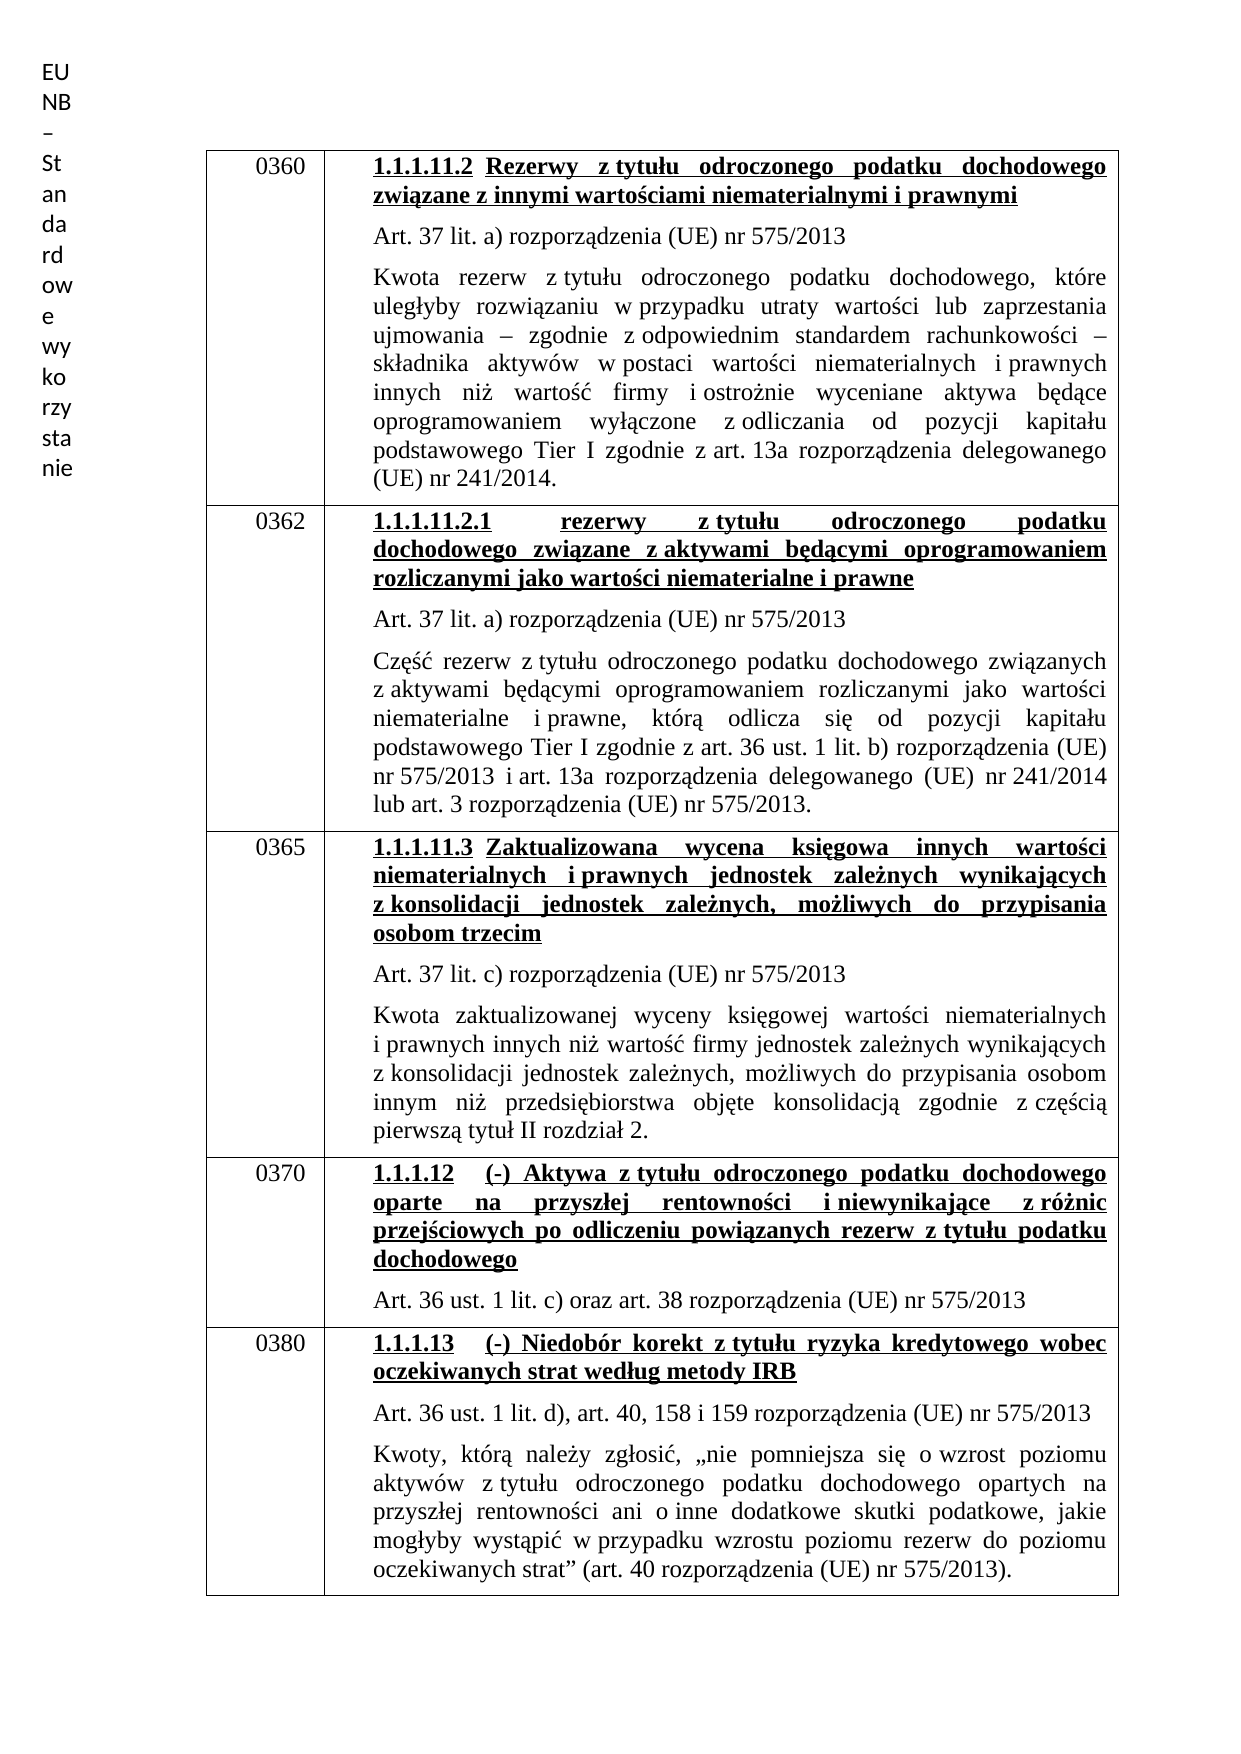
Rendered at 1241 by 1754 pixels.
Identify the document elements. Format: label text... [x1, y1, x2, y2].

table_cell 1.1.1.13 (-) Niedobór korekt z tytułu ryzyka kredytowego wobec oczekiwanych strat według metody IRB Art. 36 ust. 1 lit. d), art. 40, 158 i 159 rozporządzenia (UE) nr 575/2013 Kwoty, którą należy zgłosić, „nie pomniejsza się o wzrost poziomu aktywów z tytułu odroczonego podatku dochodowego opartych na przyszłej rentowności ani o inne dodatkowe skutki podatkowe, jakie mogłyby wystąpić w przypadku wzrostu poziomu rezerw do poziomu oczekiwanych strat” (art. 40 rozporządzenia (UE) nr 575/2013). [325, 1328, 1118, 1595]
table_cell 1.1.1.11.3 Zaktualizowana wycena księgowa innych wartości niematerialnych i prawnych jednostek zależnych wynikających z konsolidacji jednostek zależnych, możliwych do przypisania osobom trzecim Art. 37 lit. c) rozporządzenia (UE) nr 575/2013 Kwota zaktualizowanej wyceny księgowej wartości niematerialnych i prawnych innych niż wartość firmy jednostek zależnych wynikających z konsolidacji jednostek zależnych, możliwych do przypisania osobom innym niż przedsiębiorstwa objęte konsolidacją zgodnie z częścią pierwszą tytuł II rozdział 2. [325, 832, 1118, 1157]
table_cell 1.1.1.11.2 Rezerwy z tytułu odroczonego podatku dochodowego związane z innymi wartościami niematerialnymi i prawnymi Art. 37 lit. a) rozporządzenia (UE) nr 575/2013 Kwota rezerw z tytułu odroczonego podatku dochodowego, które uległyby rozwiązaniu w przypadku utraty wartości lub zaprzestania ujmowania – zgodnie z odpowiednim standardem rachunkowości – składnika aktywów w postaci wartości niematerialnych i prawnych innych niż wartość firmy i ostrożnie wyceniane aktywa będące oprogramowaniem wyłączone z odliczania od pozycji kapitału podstawowego Tier I zgodnie z art. 13a rozporządzenia delegowanego (UE) nr 241/2014. [325, 151, 1118, 505]
table_cell 0360 [207, 151, 324, 505]
table_cell 0380 [207, 1328, 324, 1595]
table_cell 0370 [207, 1158, 324, 1327]
table_cell 0365 [207, 832, 324, 1157]
table_cell 1.1.1.11.2.1 rezerwy z tytułu odroczonego podatku dochodowego związane z aktywami będącymi oprogramowaniem rozliczanymi jako wartości niematerialne i prawne Art. 37 lit. a) rozporządzenia (UE) nr 575/2013 Część rezerw z tytułu odroczonego podatku dochodowego związanych z aktywami będącymi oprogramowaniem rozliczanymi jako wartości niematerialne i prawne, którą odlicza się od pozycji kapitału podstawowego Tier I zgodnie z art. 36 ust. 1 lit. b) rozporządzenia (UE) nr 575/2013 i art. 13a rozporządzenia delegowanego (UE) nr 241/2014 lub art. 3 rozporządzenia (UE) nr 575/2013. [325, 506, 1118, 831]
table_cell 0362 [207, 506, 324, 831]
table_cell 1.1.1.12 (-) Aktywa z tytułu odroczonego podatku dochodowego oparte na przyszłej rentowności i niewynikające z różnic przejściowych po odliczeniu powiązanych rezerw z tytułu podatku dochodowego Art. 36 ust. 1 lit. c) oraz art. 38 rozporządzenia (UE) nr 575/2013 [325, 1158, 1118, 1327]
